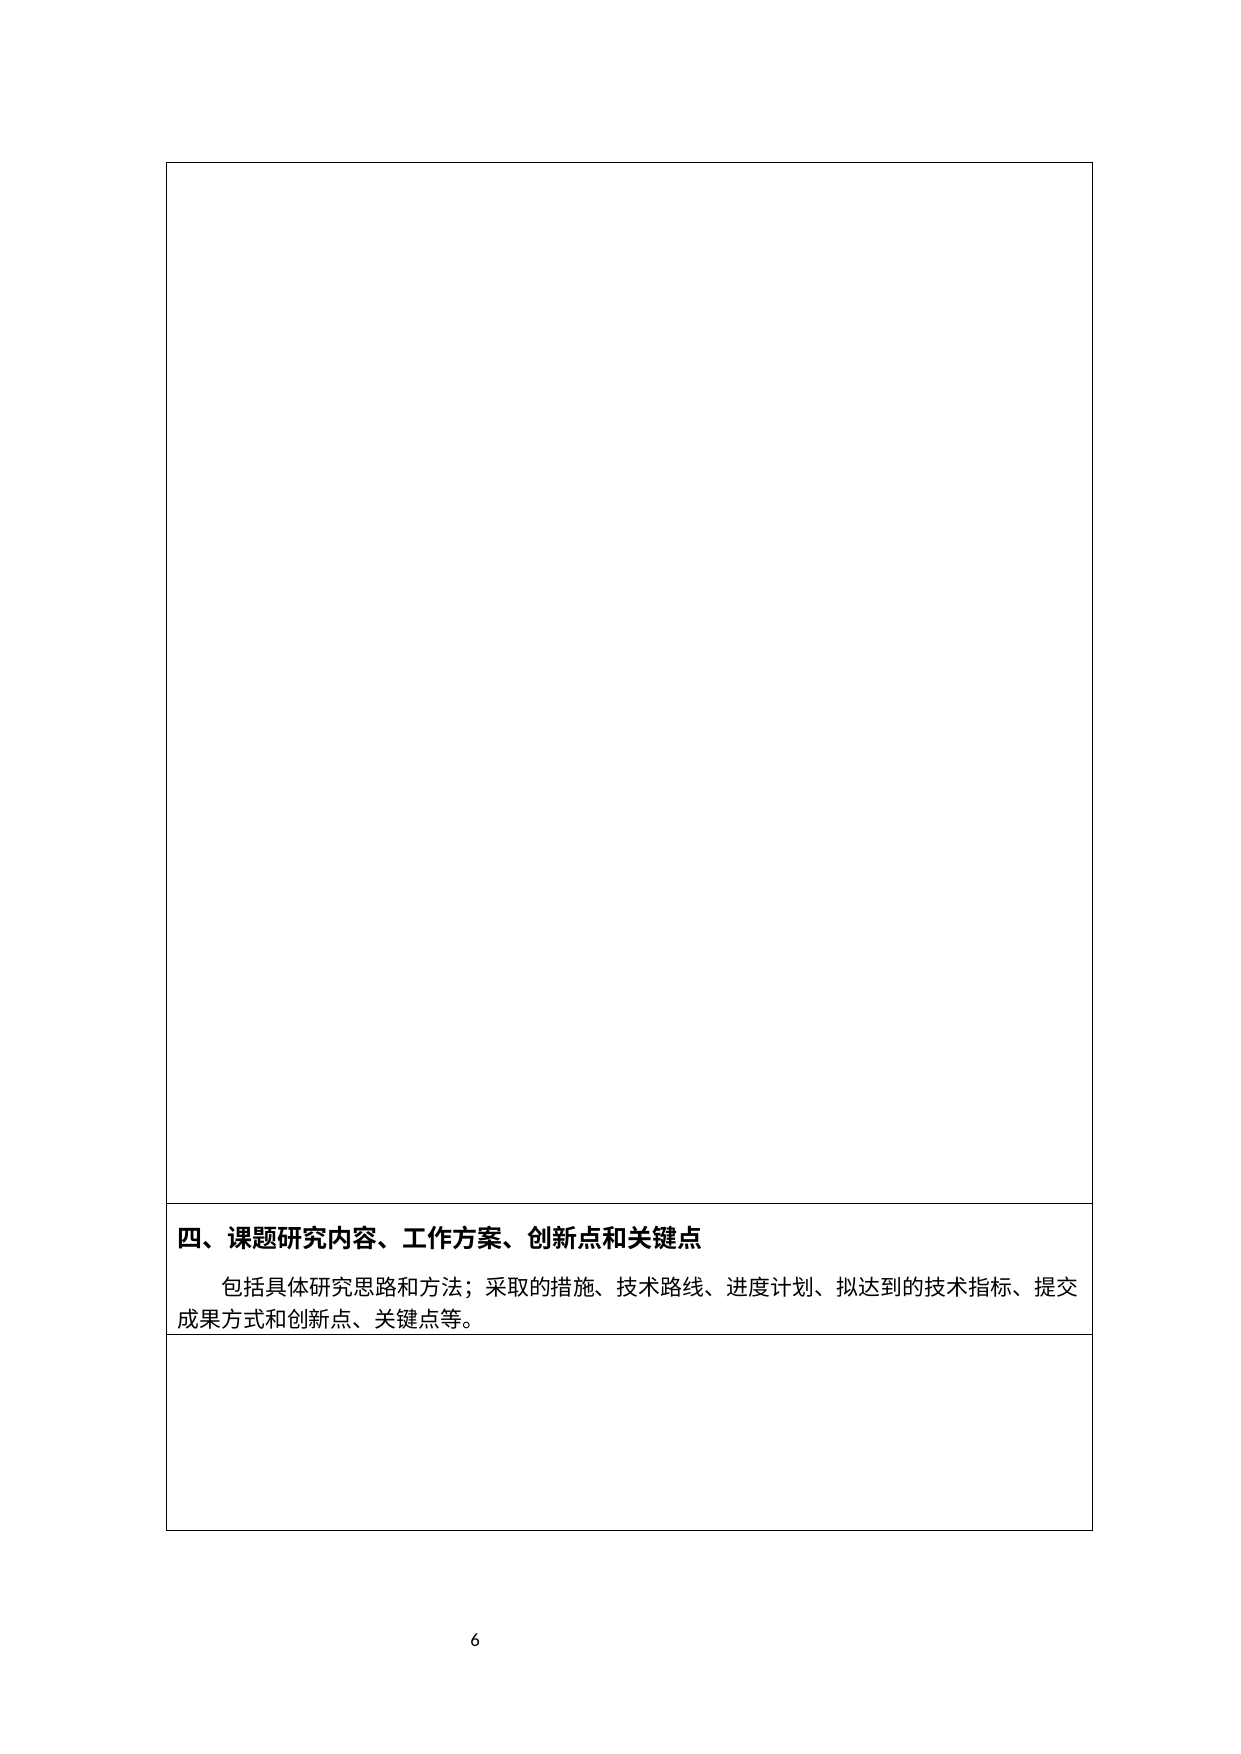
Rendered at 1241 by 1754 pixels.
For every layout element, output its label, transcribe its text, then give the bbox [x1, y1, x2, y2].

table_cell [167, 163, 1092, 1203]
table_cell 四、课题研究内容、工作方案、创新点和关键点 包括具体研究思路和方法；采取的措施、技术路线、进度计划、拟达到的技术指标、提交成果方式和创新点、关键点等。 [167, 1204, 1092, 1334]
table_cell [167, 1335, 1092, 1530]
